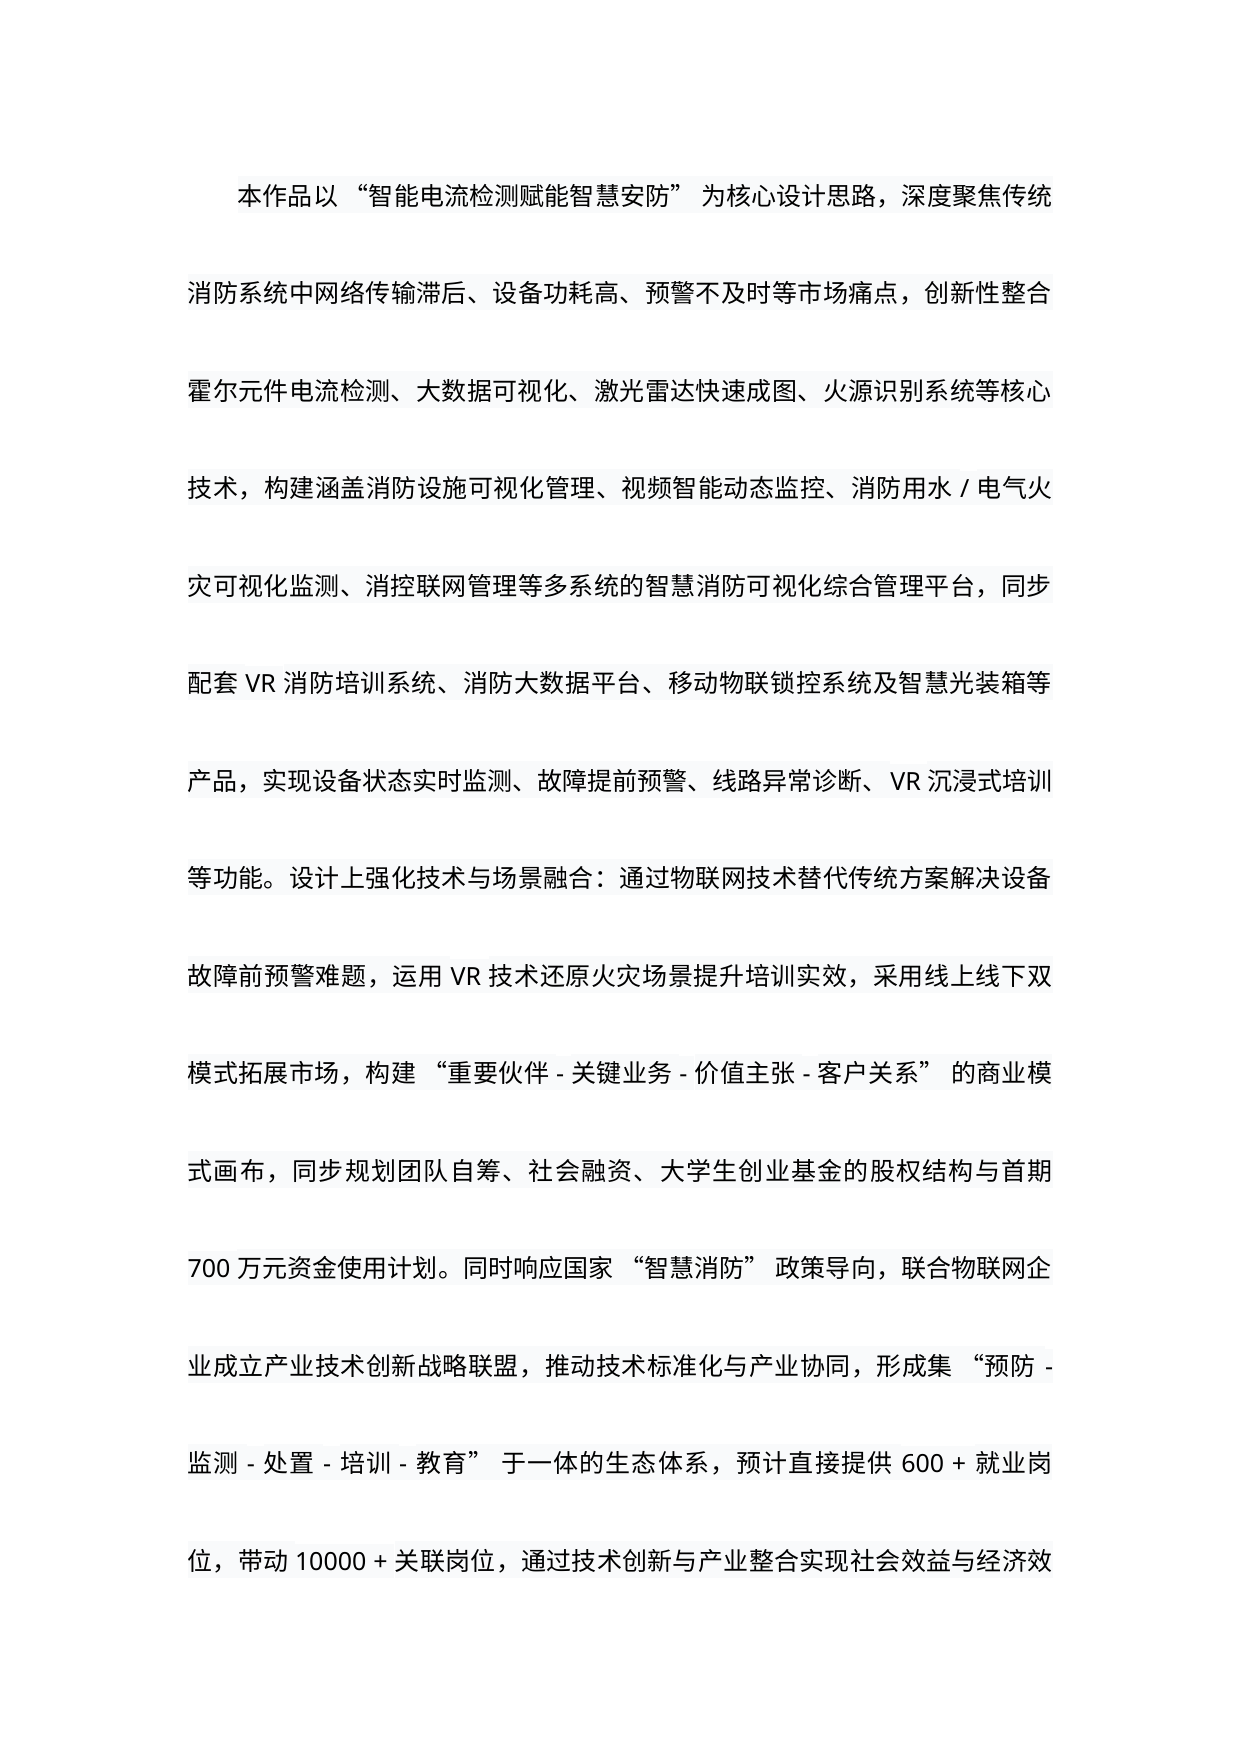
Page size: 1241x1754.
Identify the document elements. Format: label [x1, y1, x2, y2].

text [187, 162, 1053, 1592]
